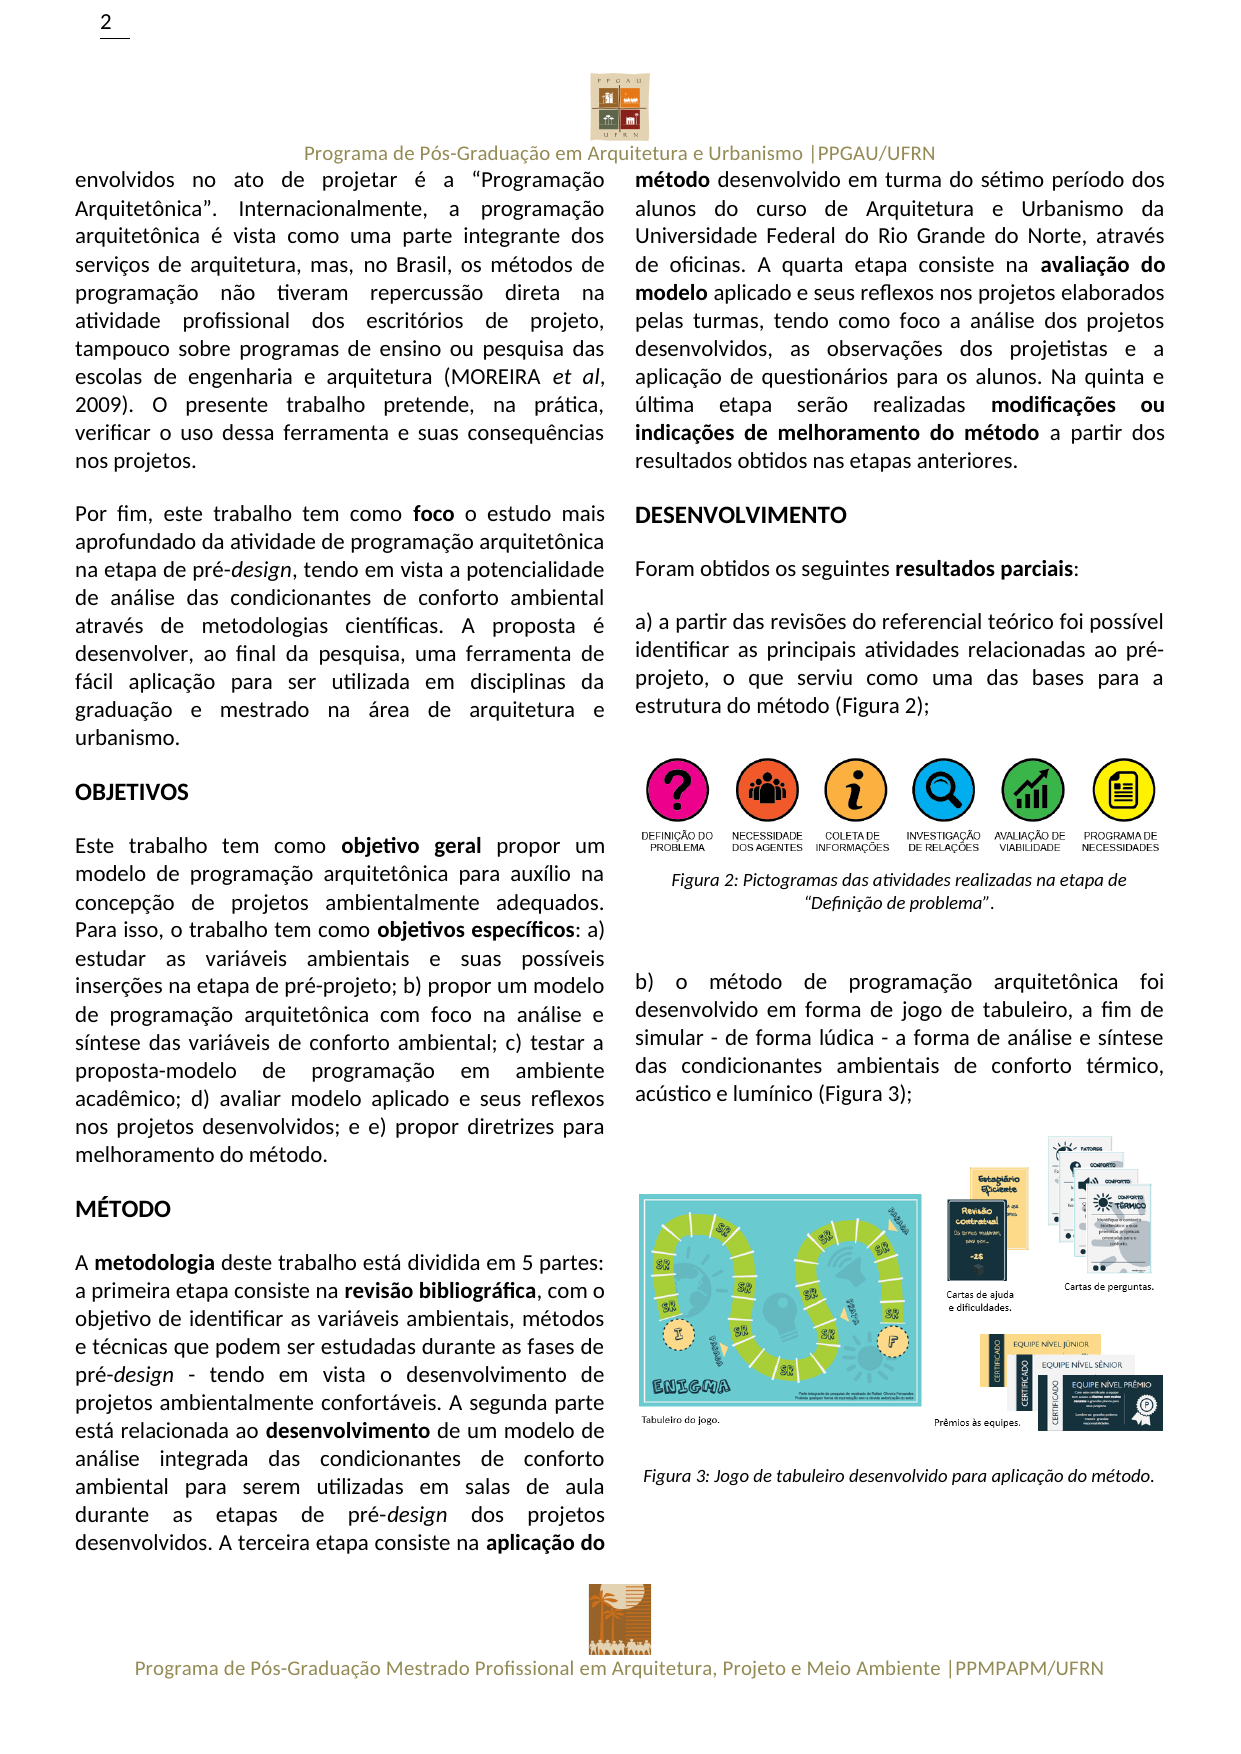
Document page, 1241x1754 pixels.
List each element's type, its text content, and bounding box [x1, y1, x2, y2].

text a) a partir das revisões do referencial teórico foi possível identificar as principais atividades relacionadas ao pré-projeto, o que serviu como uma das bases para a estrutura do método (Figura 2); [635, 607, 1165, 719]
text A metodologia deste trabalho está dividida em 5 partes: a primeira etapa consiste na revisão bibliográfica, com o objetivo de identificar as variáveis ambientais, métodos e técnicas que podem ser estudadas durante as fases de pré-design - tendo em vista o desenvolvimento de projetos ambientalmente confortáveis. A segunda parte está relacionada ao desenvolvimento de um modelo de análise integrada das condicionantes de conforto ambiental para serem utilizadas em salas de aula durante as etapas de pré-design dos projetos desenvolvidos. A terceira etapa consiste na aplicação do método desenvolvido em turma do sétimo período dos alunos do curso de Arquitetura e Urbanismo da Universidade Federal do Rio Grande do Norte, através de oficinas. A quarta etapa consiste na avaliação do modelo aplicado e seus reflexos nos projetos elaborados pelas turmas, tendo como foco a análise dos projetos desenvolvidos, as observações dos projetistas e a aplicação de questionários para os alunos. Na quinta e última etapa serão realizadas modificações ou indicações de melhoramento do método a partir dos resultados obtidos nas etapas anteriores. [635, 166, 1165, 474]
text Figura 3: Jogo de tabuleiro desenvolvido para aplicação do método. [635, 1464, 1165, 1487]
text b) o método de programação arquitetônica foi desenvolvido em forma de jogo de tabuleiro, a fim de simular - de forma lúdica - a forma de análise e síntese das condicionantes ambientais de conforto térmico, acústico e lumínico (Figura 3); [635, 967, 1165, 1107]
subtitle DESENVOLVIMENTO [635, 499, 1165, 529]
picture [588, 1584, 652, 1655]
text Este trabalho tem como objetivo geral propor um modelo de programação arquitetônica para auxílio na concepção de projetos ambientalmente adequados. Para isso, o trabalho tem como objetivos específicos: a) estudar as variáveis ambientais e suas possíveis inserções na etapa de pré-projeto; b) propor um modelo de programação arquitetônica com foco na análise e síntese das variáveis de conforto ambiental; c) testar a proposta-modelo de programação em ambiente acadêmico; d) avaliar modelo aplicado e seus reflexos nos projetos desenvolvidos; e e) propor diretrizes para melhoramento do método. [75, 832, 605, 1168]
subtitle MÉTODO [75, 1193, 605, 1223]
text Por fim, este trabalho tem como foco o estudo mais aprofundado da atividade de programação arquitetônica na etapa de pré-design, tendo em vista a potencialidade de análise das condicionantes de conforto ambiental através de metodologias científicas. A proposta é desenvolver, ao final da pesquisa, uma ferramenta de fácil aplicação para ser utilizada em disciplinas da graduação e mestrado na área de arquitetura e urbanismo. [75, 499, 605, 751]
text Foram obtidos os seguintes resultados parciais: [635, 554, 1165, 582]
picture [635, 744, 1166, 869]
text A metodologia deste trabalho está dividida em 5 partes: a primeira etapa consiste na revisão bibliográfica, com o objetivo de identificar as variáveis ambientais, métodos e técnicas que podem ser estudadas durante as fases de pré-design - tendo em vista o desenvolvimento de projetos ambientalmente confortáveis. A segunda parte está relacionada ao desenvolvimento de um modelo de análise integrada das condicionantes de conforto ambiental para serem utilizadas em salas de aula durante as etapas de pré-design dos projetos desenvolvidos. A terceira etapa consiste na aplicação do método desenvolvido em turma do sétimo período dos alunos do curso de Arquitetura e Urbanismo da Universidade Federal do Rio Grande do Norte, através de oficinas. A quarta etapa consiste na avaliação do modelo aplicado e seus reflexos nos projetos elaborados pelas turmas, tendo como foco a análise dos projetos desenvolvidos, as observações dos projetistas e a aplicação de questionários para os alunos. Na quinta e última etapa serão realizadas modificações ou indicações de melhoramento do método a partir dos resultados obtidos nas etapas anteriores. [75, 1248, 605, 1557]
picture [635, 1132, 1166, 1439]
subtitle OBJETIVOS [75, 776, 605, 807]
text Figura 2: Pictogramas das atividades realizadas na etapa de “Definição de problema”. [635, 869, 1165, 914]
picture [590, 73, 650, 141]
